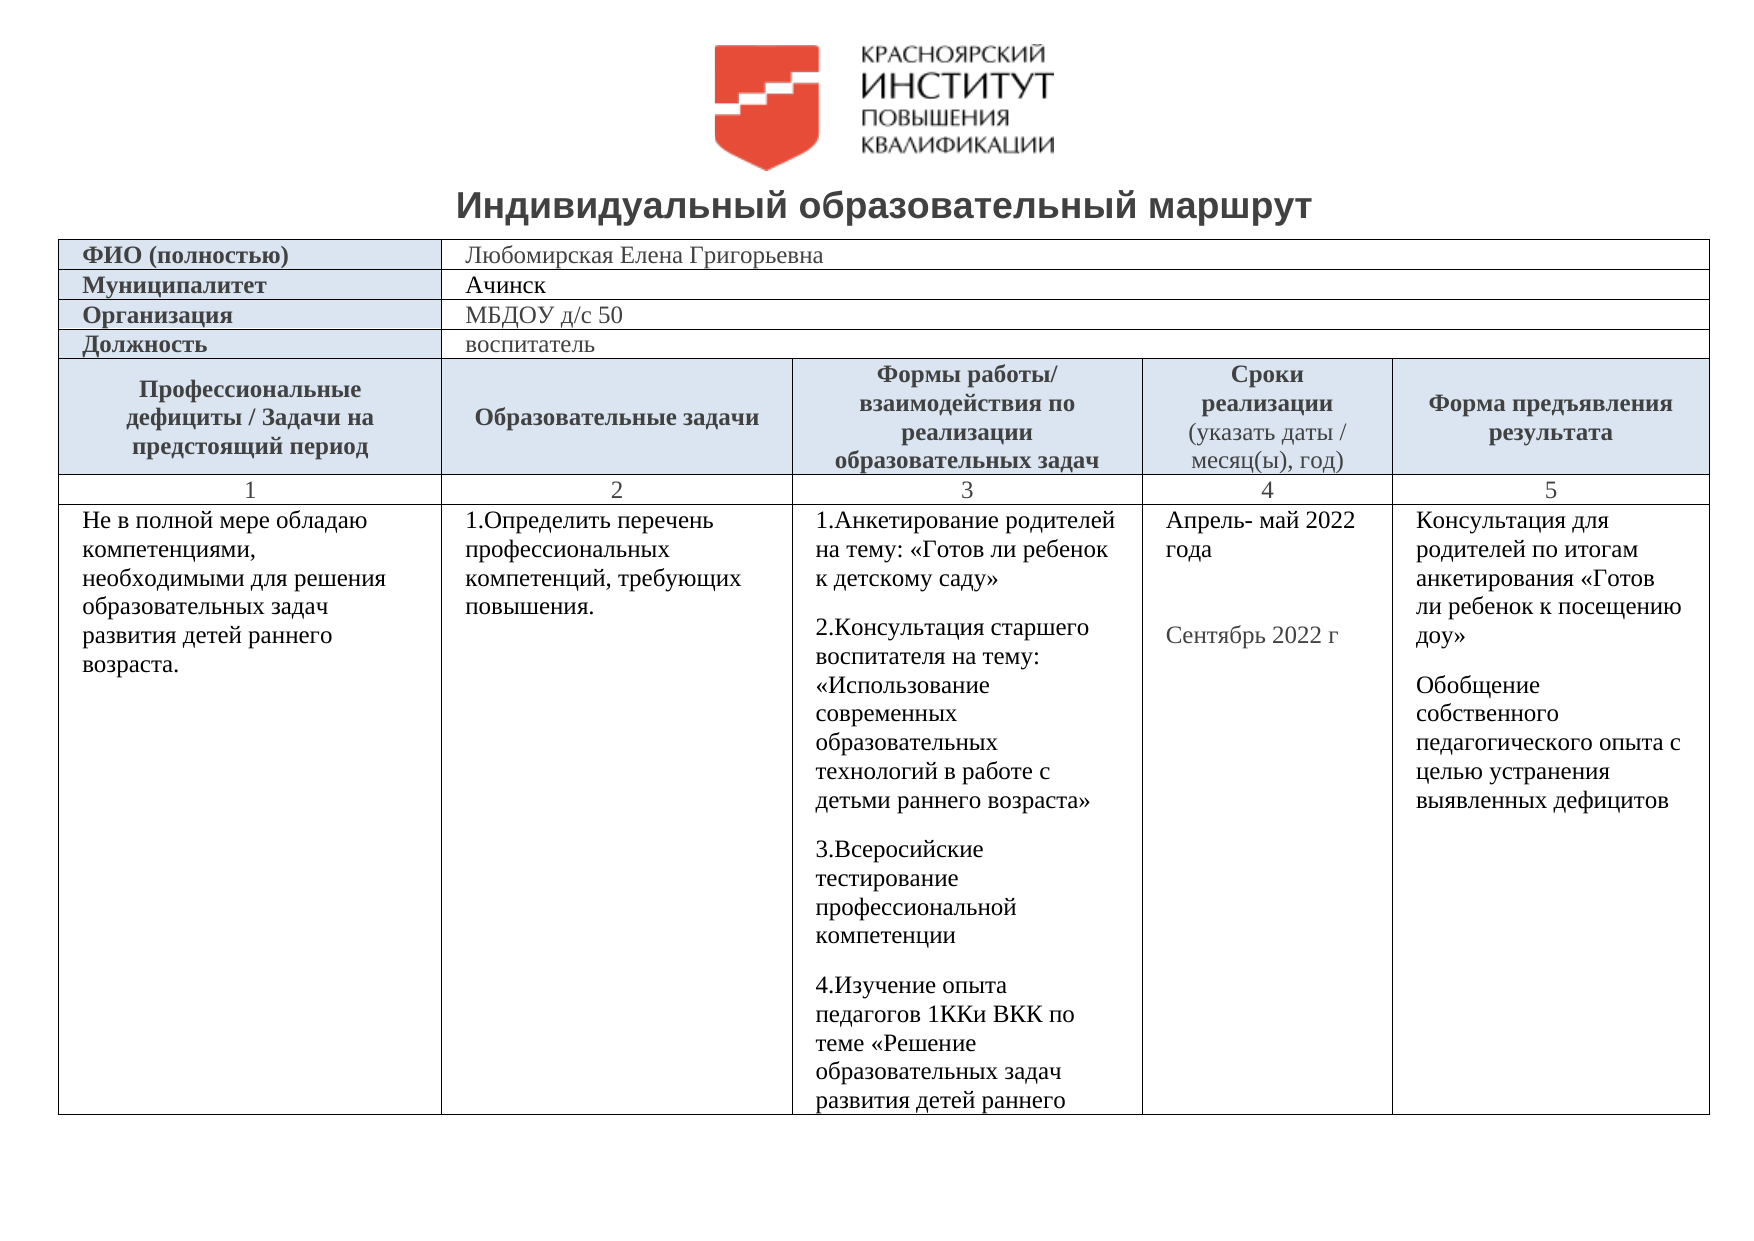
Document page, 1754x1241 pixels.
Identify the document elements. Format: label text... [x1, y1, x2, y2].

table_cell МБДОУ д/с 50 [442, 300, 1709, 328]
picture [714, 44, 1054, 171]
table_cell 2 [442, 475, 792, 504]
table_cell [793, 505, 1142, 1114]
table_cell 4 [1143, 475, 1392, 504]
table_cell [1143, 505, 1392, 1114]
table_cell 1 [59, 475, 441, 504]
table_header ФИО (полностью) [59, 240, 441, 269]
text Индивидуальный образовательный маршрут [59, 183, 1709, 227]
table_cell 5 [1393, 475, 1709, 504]
table_cell Профессиональные дефициты / Задачи на предстоящий период [59, 359, 441, 474]
table_cell Формы работы/ взаимодействия по реализации образовательных задач [793, 359, 1142, 474]
table_cell воспитатель [442, 330, 1709, 358]
table_cell Организация [59, 300, 441, 328]
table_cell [59, 505, 441, 1114]
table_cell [442, 505, 792, 1114]
table_header Любомирская Елена Григорьевна [442, 240, 1709, 269]
table_cell Ачинск [442, 270, 1709, 299]
table_cell Форма предъявления результата [1393, 359, 1709, 474]
table_cell Муниципалитет [59, 270, 441, 299]
table_cell Должность [59, 330, 441, 358]
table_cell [1393, 505, 1709, 1114]
table_cell Сроки реализации (указать даты / месяц(ы), год) [1143, 359, 1392, 474]
table_cell 3 [793, 475, 1142, 504]
table_cell Образовательные задачи [442, 359, 792, 474]
